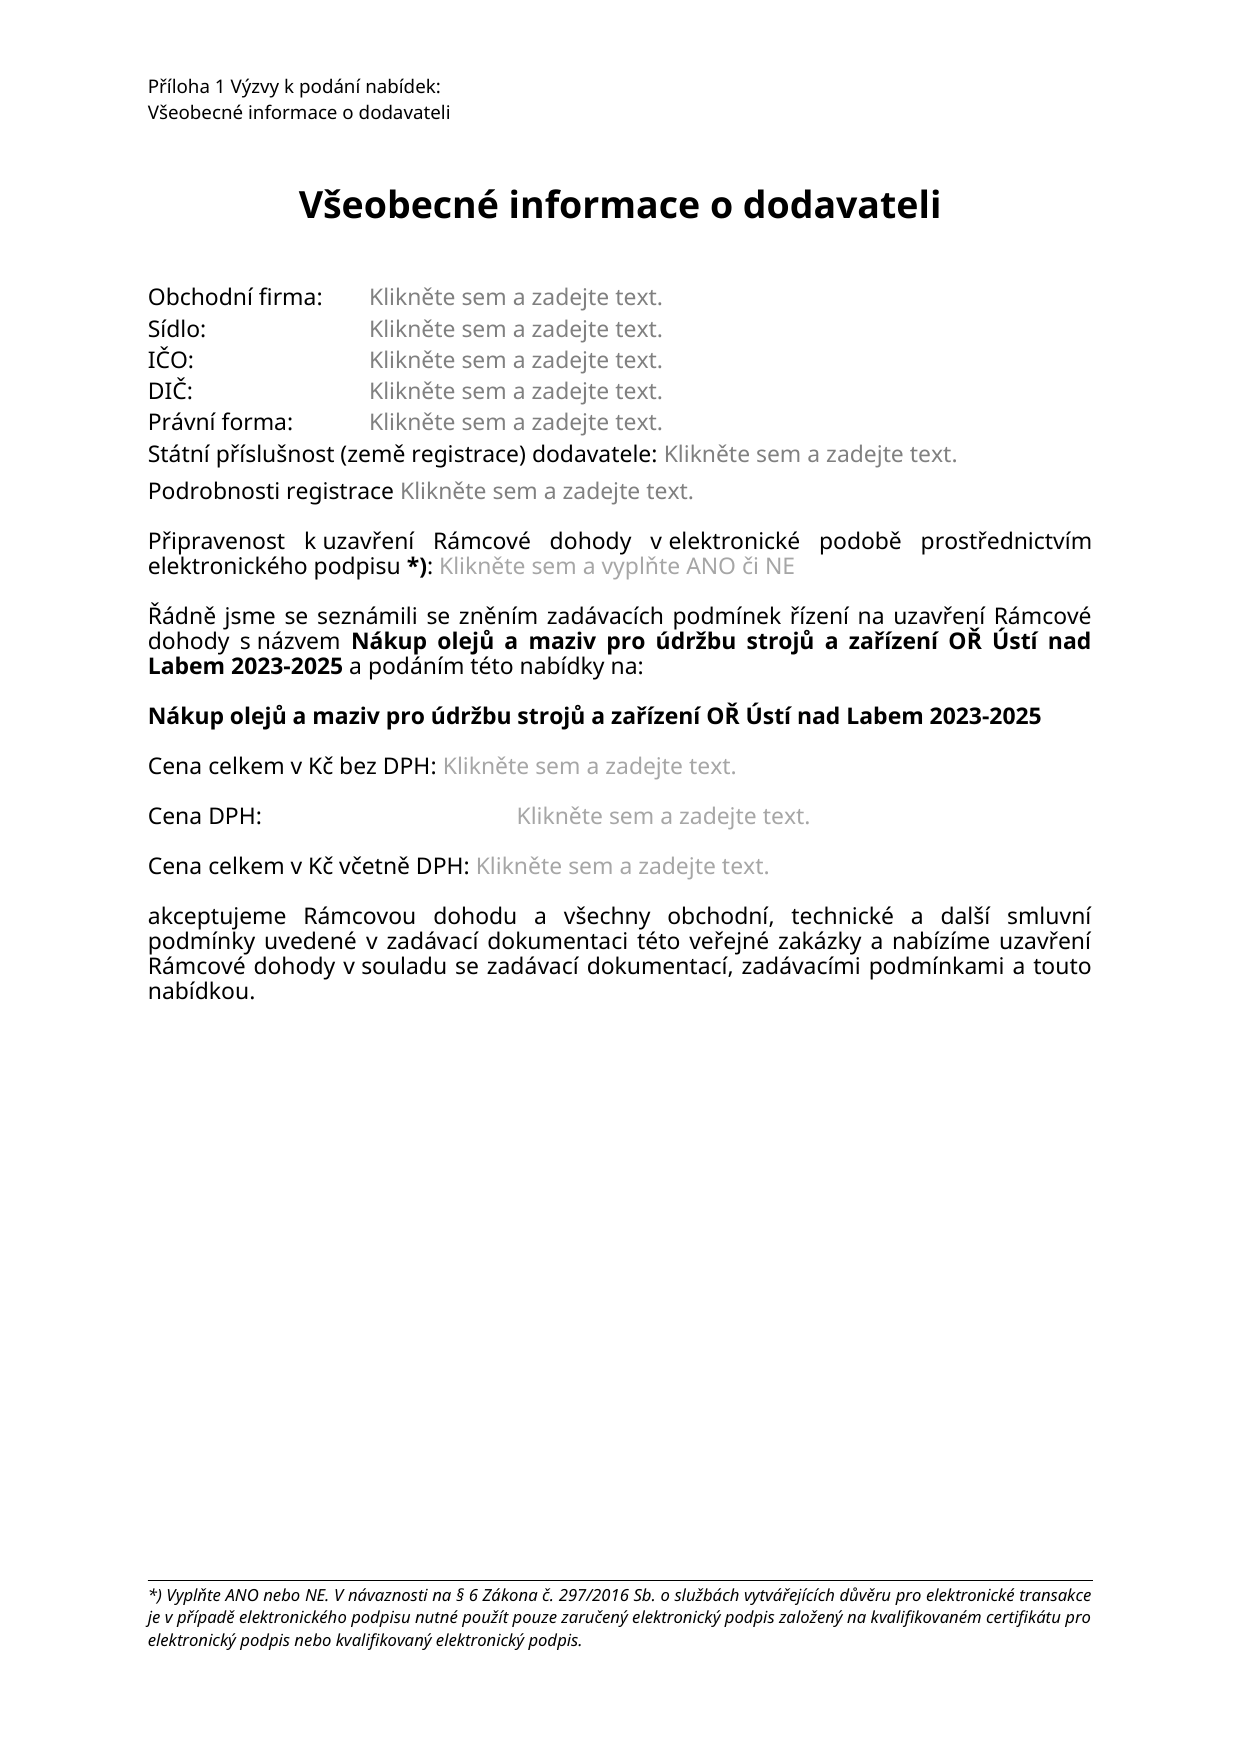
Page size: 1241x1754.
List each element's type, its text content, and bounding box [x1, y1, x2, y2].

title Všeobecné informace o dodavateli [148, 178, 1093, 229]
text Státní příslušnost (země registrace) dodavatele: [148, 442, 1093, 467]
text Cena DPH: [148, 804, 1093, 829]
text Podrobnosti registrace [148, 479, 1093, 504]
text Sídlo: [148, 317, 1093, 342]
text Nákup olejů a maziv pro údržbu strojů a zařízení OŘ Ústí nad Labem 2023-2025 [148, 704, 1093, 729]
text Obchodní firma: [148, 286, 1093, 311]
text Řádně jsme se seznámili se zněním zadávacích podmínek řízení na uzavření Rámcové dohody s názvem Nákup olejů a maziv pro údržbu strojů a zařízení OŘ Ústí nad Labem 2023-2025 a podáním této nabídky na: [148, 604, 1093, 679]
text IČO: [148, 348, 1093, 373]
text Cena celkem v Kč včetně DPH: [148, 854, 1093, 879]
text akceptujeme Rámcovou dohodu a všechny obchodní, technické a další smluvní podmínky uvedené v zadávací dokumentaci této veřejné zakázky a nabízíme uzavření Rámcové dohody v souladu se zadávací dokumentací, zadávacími podmínkami a touto nabídkou. [148, 904, 1093, 1004]
text Cena celkem v Kč bez DPH: [148, 754, 1093, 779]
text Právní forma: [148, 411, 1093, 436]
text DIČ: [148, 379, 1093, 404]
text Připravenost k uzavření Rámcové dohody v elektronické podobě prostřednictvím elektronického podpisu *): [148, 529, 1093, 579]
